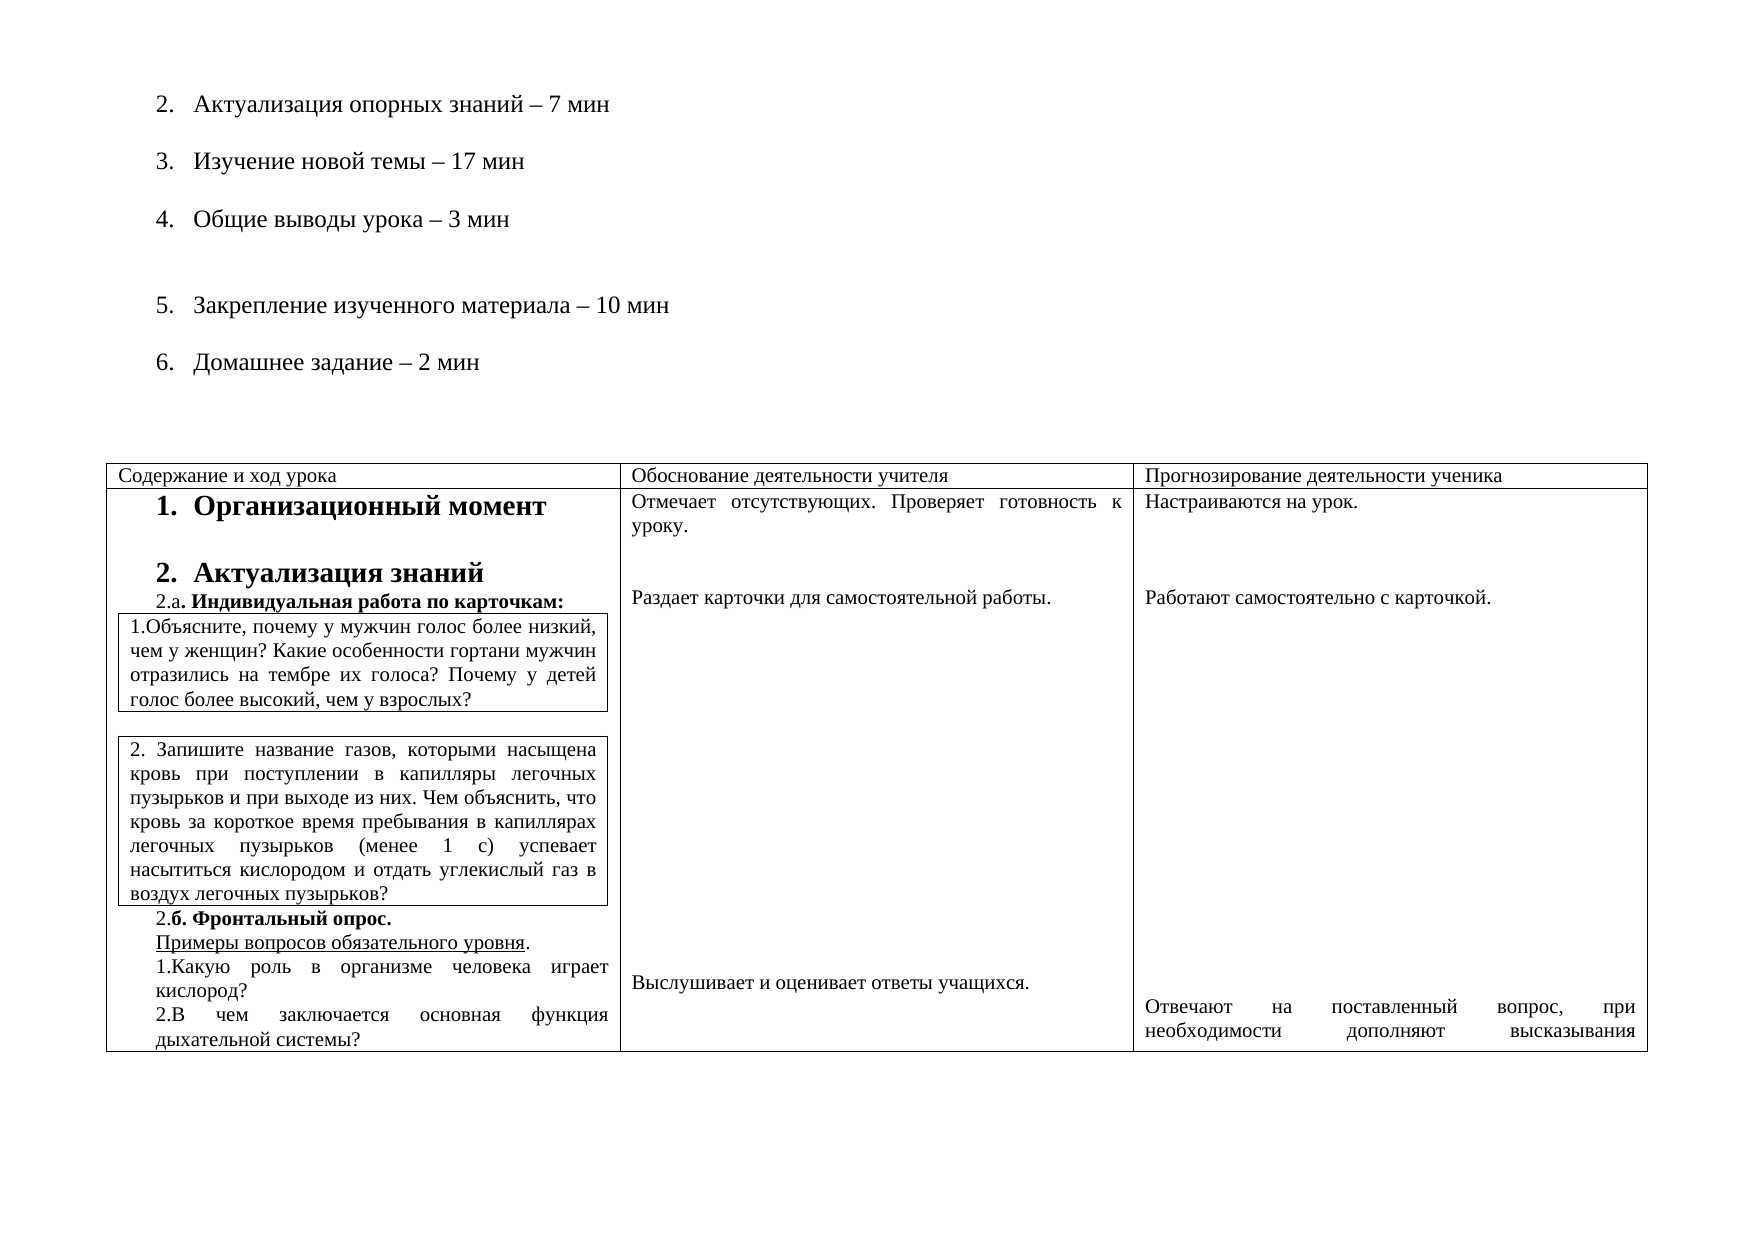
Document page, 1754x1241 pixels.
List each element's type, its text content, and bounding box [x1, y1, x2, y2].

list Общие выводы урока – 3 мин [156, 204, 1636, 232]
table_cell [621, 489, 1133, 1051]
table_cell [1134, 489, 1647, 1051]
table_header Содержание и ход урока [107, 464, 620, 487]
list Домашнее задание – 2 мин [156, 347, 1636, 376]
list Изучение новой темы – 17 мин [156, 146, 1636, 175]
table_header Прогнозирование деятельности ученика [1134, 464, 1647, 487]
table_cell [107, 489, 620, 1051]
table_header Обоснование деятельности учителя [621, 464, 1133, 487]
list Закрепление изученного материала – 10 мин [156, 290, 1636, 319]
list Актуализация опорных знаний – 7 мин [156, 89, 1636, 117]
